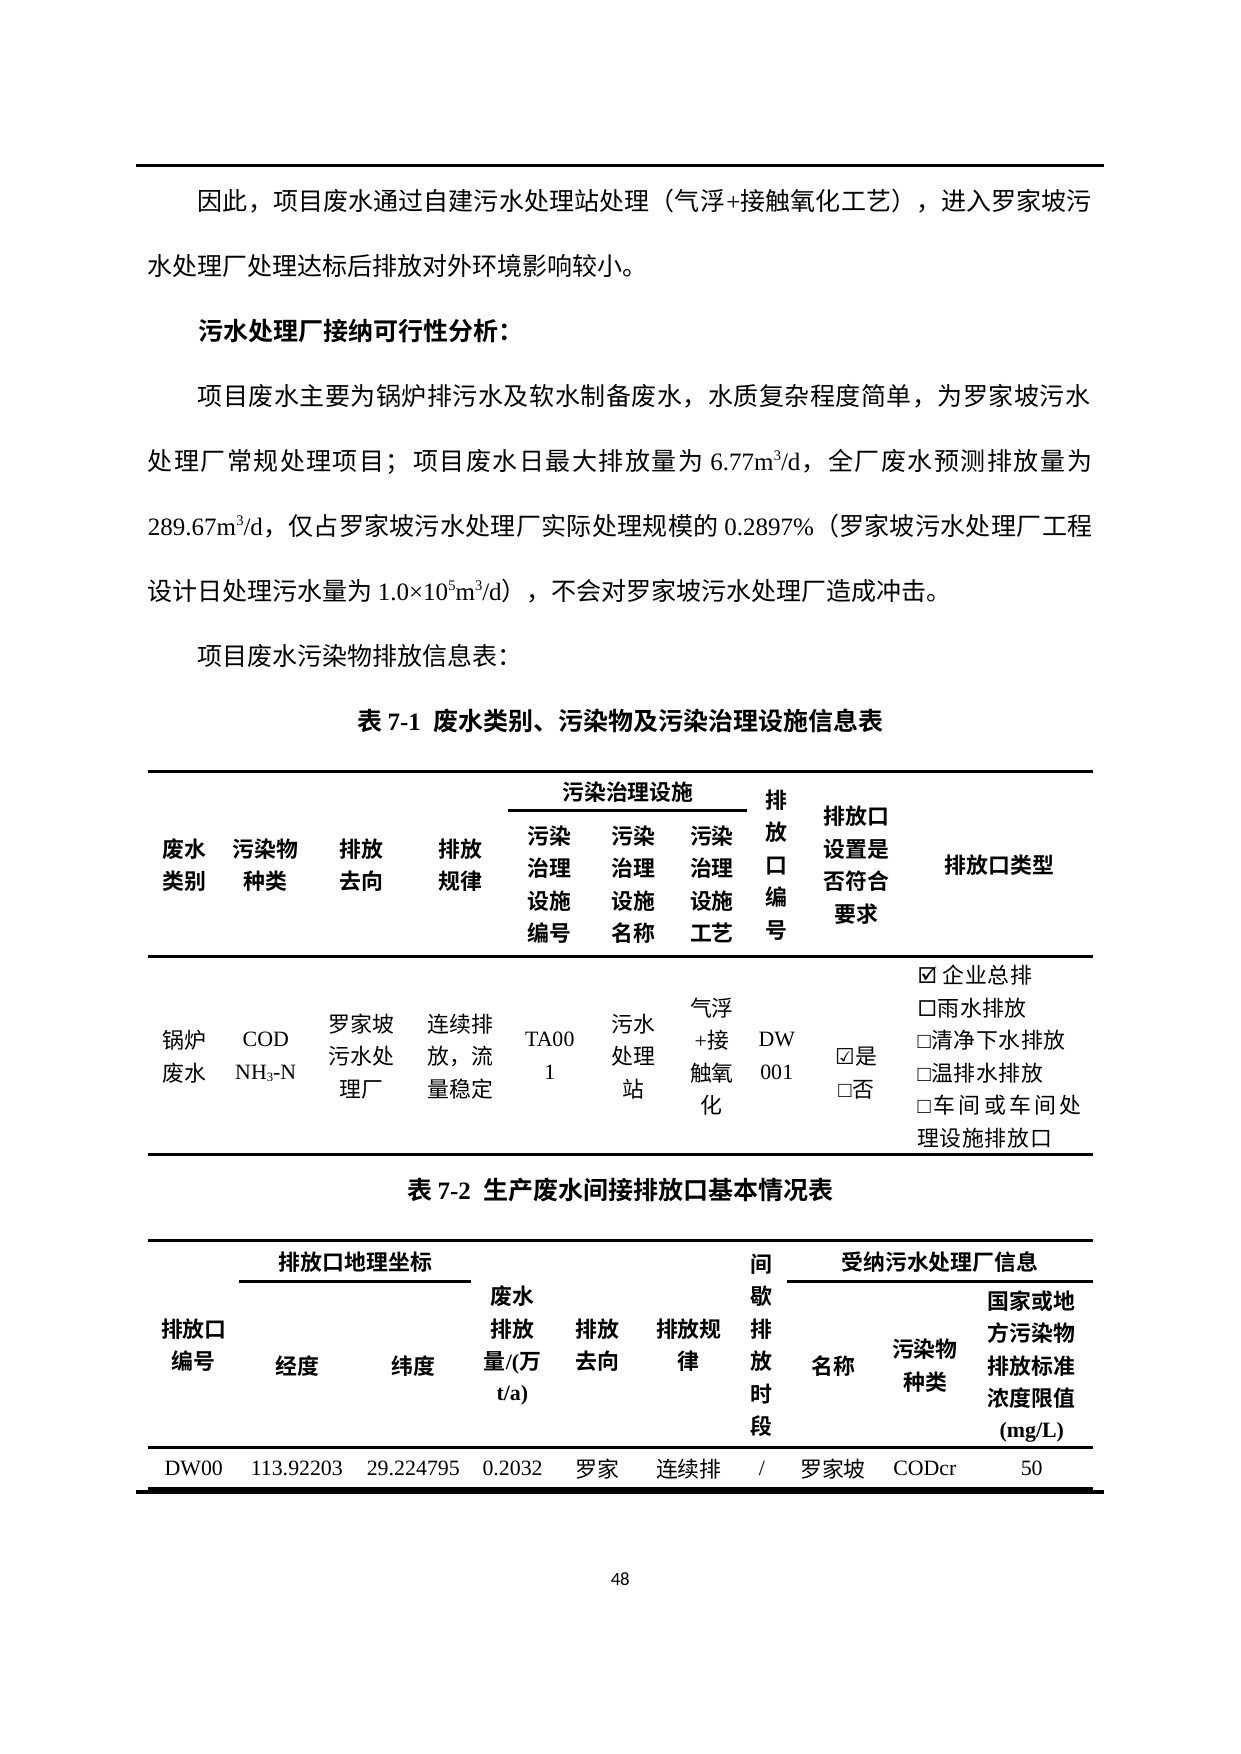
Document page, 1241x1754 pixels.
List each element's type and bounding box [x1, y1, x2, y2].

table_header [136, 167, 1104, 1490]
